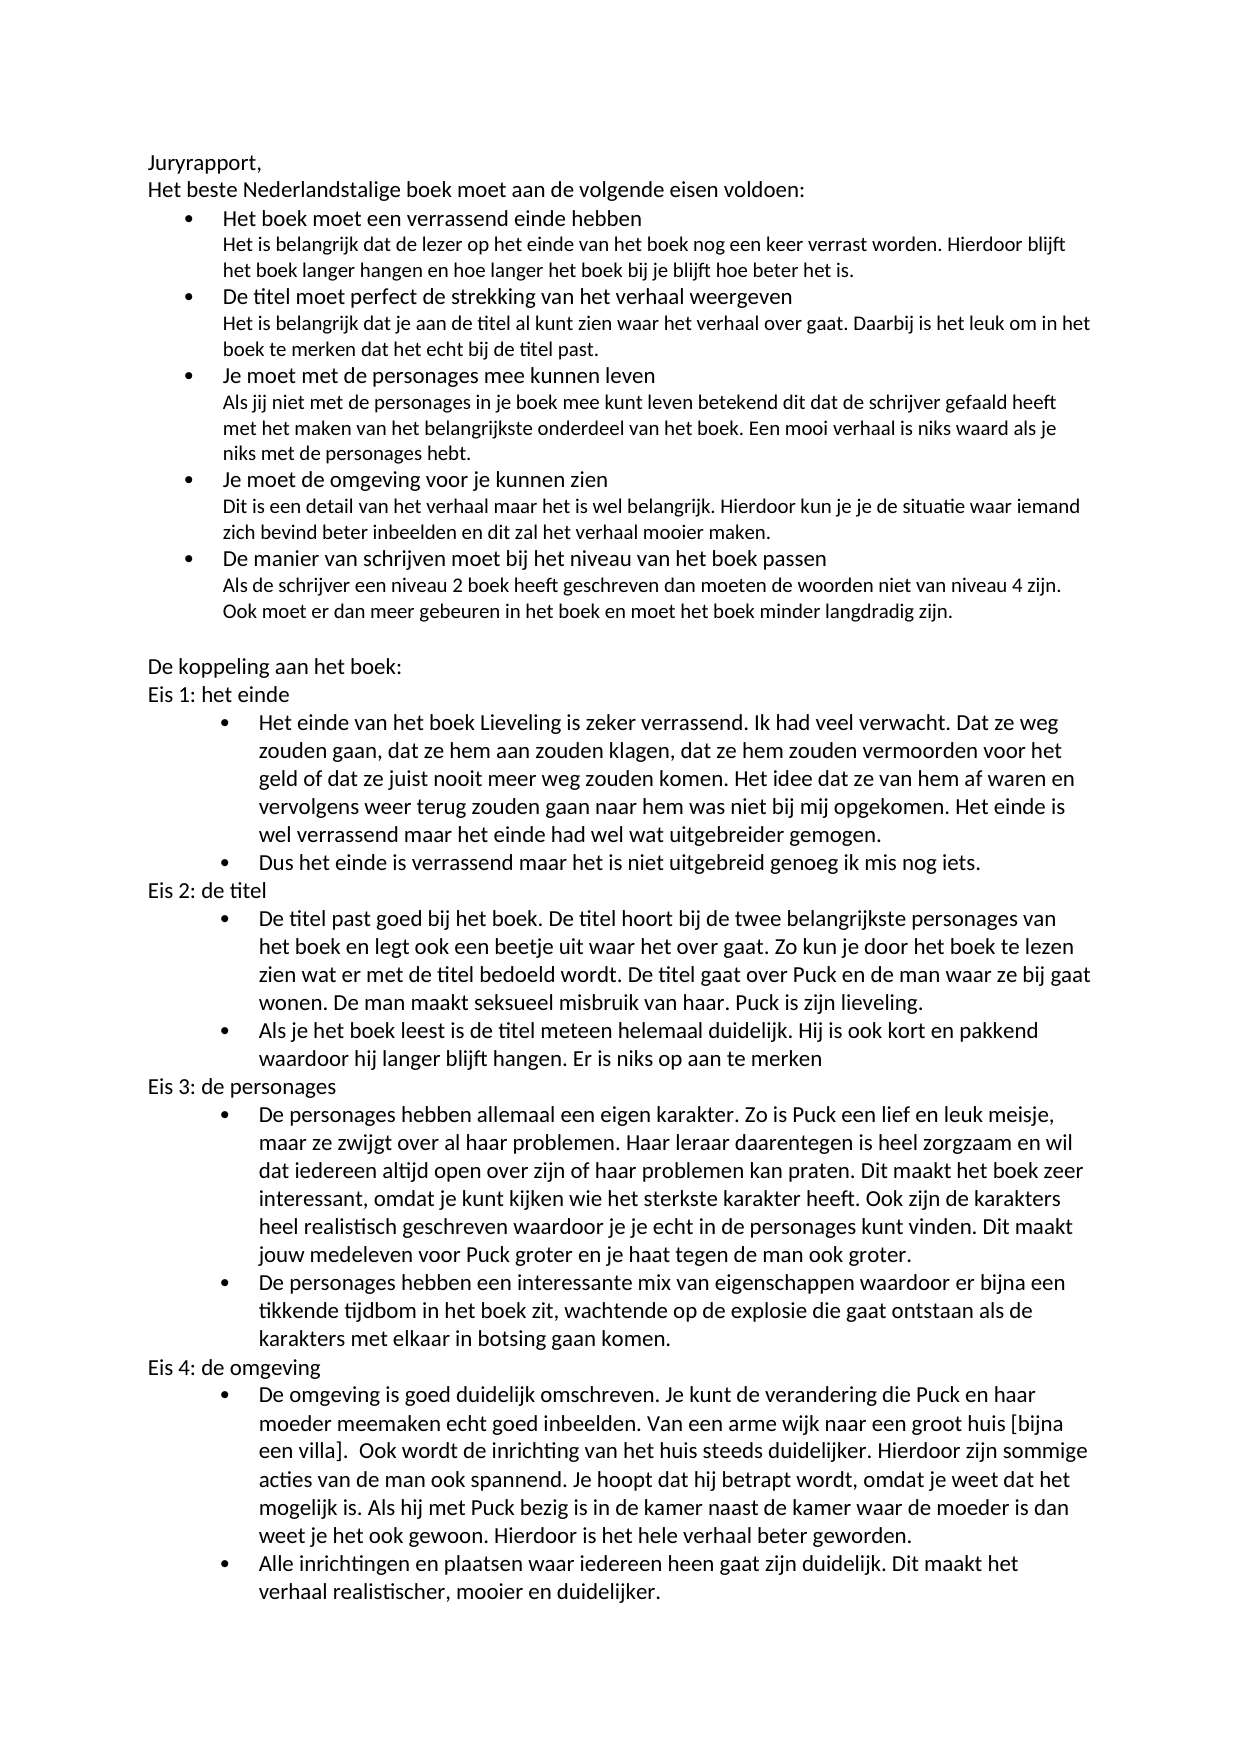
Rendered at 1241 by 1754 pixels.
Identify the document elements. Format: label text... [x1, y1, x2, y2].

list Het boek moet een verrassend einde hebben [185, 204, 1093, 232]
list De manier van schrijven moet bij het niveau van het boek passen [185, 544, 1093, 572]
text Dit is een detail van het verhaal maar het is wel belangrijk. Hierdoor kun je je de situatie waar iemand zich bevind beter inbeelden en dit zal het verhaal mooier maken. [223, 494, 1093, 544]
list De omgeving is goed duidelijk omschreven. Je kunt de verandering die Puck en haar moeder meemaken echt goed inbeelden. Van een arme wijk naar een groot huis [bijna een villa]. Ook wordt de inrichting van het huis steeds duidelijker. Hierdoor zijn sommige acties van de man ook spannend. Je hoopt dat hij betrapt wordt, omdat je weet dat het mogelijk is. Als hij met Puck bezig is in de kamer naast de kamer waar de moeder is dan weet je het ook gewoon. Hierdoor is het hele verhaal beter geworden. [221, 1381, 1093, 1549]
text Eis 2: de titel [148, 876, 1093, 904]
text Juryrapport, [148, 148, 1093, 176]
text Als jij niet met de personages in je boek mee kunt leven betekend dit dat de schrijver gefaald heeft met het maken van het belangrijkste onderdeel van het boek. Een mooi verhaal is niks waard als je niks met de personages hebt. [223, 389, 1093, 466]
list Alle inrichtingen en plaatsen waar iedereen heen gaat zijn duidelijk. Dit maakt het verhaal realistischer, mooier en duidelijker. [221, 1549, 1093, 1605]
text Eis 3: de personages [148, 1072, 1093, 1100]
list Je moet de omgeving voor je kunnen zien [185, 466, 1093, 494]
text Het is belangrijk dat je aan de titel al kunt zien waar het verhaal over gaat. Daarbij is het leuk om in het boek te merken dat het echt bij de titel past. [223, 311, 1093, 361]
list Je moet met de personages mee kunnen leven [185, 361, 1093, 389]
list Dus het einde is verrassend maar het is niet uitgebreid genoeg ik mis nog iets. [221, 848, 1093, 876]
list De personages hebben allemaal een eigen karakter. Zo is Puck een lief en leuk meisje, maar ze zwijgt over al haar problemen. Haar leraar daarentegen is heel zorgzaam en wil dat iedereen altijd open over zijn of haar problemen kan praten. Dit maakt het boek zeer interessant, omdat je kunt kijken wie het sterkste karakter heeft. Ook zijn de karakters heel realistisch geschreven waardoor je je echt in de personages kunt vinden. Dit maakt jouw medeleven voor Puck groter en je haat tegen de man ook groter. [221, 1100, 1093, 1268]
list De personages hebben een interessante mix van eigenschappen waardoor er bijna een tikkende tijdbom in het boek zit, wachtende op de explosie die gaat ontstaan als de karakters met elkaar in botsing gaan komen. [221, 1268, 1093, 1353]
text Het is belangrijk dat de lezer op het einde van het boek nog een keer verrast worden. Hierdoor blijft het boek langer hangen en hoe langer het boek bij je blijft hoe beter het is. [223, 232, 1093, 282]
list De titel past goed bij het boek. De titel hoort bij de twee belangrijkste personages van het boek en legt ook een beetje uit waar het over gaat. Zo kun je door het boek te lezen zien wat er met de titel bedoeld wordt. De titel gaat over Puck en de man waar ze bij gaat wonen. De man maakt seksueel misbruik van haar. Puck is zijn lieveling. [221, 904, 1093, 1016]
list Het einde van het boek Lieveling is zeker verrassend. Ik had veel verwacht. Dat ze weg zouden gaan, dat ze hem aan zouden klagen, dat ze hem zouden vermoorden voor het geld of dat ze juist nooit meer weg zouden komen. Het idee dat ze van hem af waren en vervolgens weer terug zouden gaan naar hem was niet bij mij opgekomen. Het einde is wel verrassend maar het einde had wel wat uitgebreider gemogen. [221, 708, 1093, 848]
text Als de schrijver een niveau 2 boek heeft geschreven dan moeten de woorden niet van niveau 4 zijn. Ook moet er dan meer gebeuren in het boek en moet het boek minder langdradig zijn. [223, 572, 1093, 623]
text Eis 1: het einde [148, 680, 1093, 708]
list Als je het boek leest is de titel meteen helemaal duidelijk. Hij is ook kort en pakkend waardoor hij langer blijft hangen. Er is niks op aan te merken [221, 1016, 1093, 1072]
text De koppeling aan het boek: [148, 652, 1093, 680]
text Eis 4: de omgeving [148, 1353, 1093, 1381]
list De titel moet perfect de strekking van het verhaal weergeven [185, 282, 1093, 311]
text Het beste Nederlandstalige boek moet aan de volgende eisen voldoen: [148, 176, 1093, 204]
